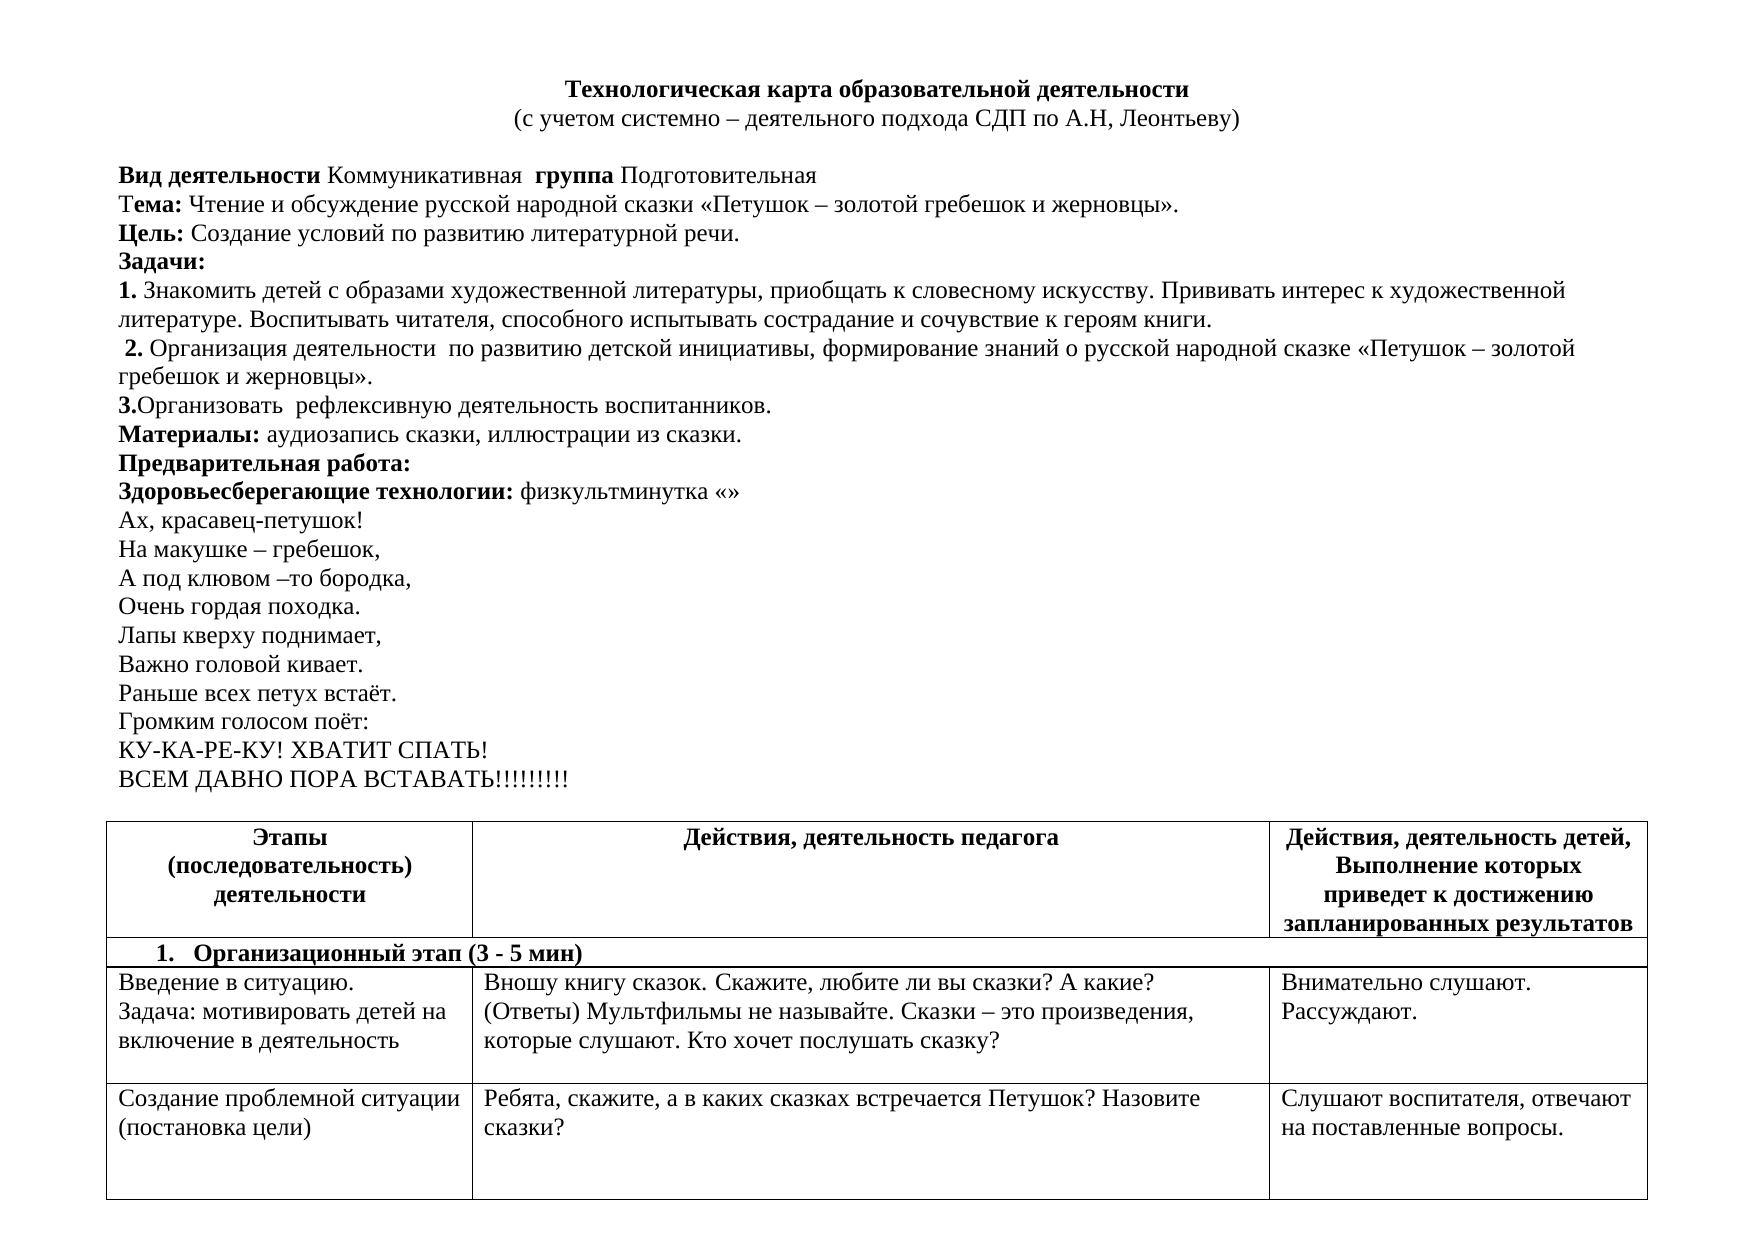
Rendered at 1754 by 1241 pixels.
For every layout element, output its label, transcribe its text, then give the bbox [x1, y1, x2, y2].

text Материалы: аудиозапись сказки, иллюстрации из сказки. [118, 419, 1636, 448]
text Цель: Создание условий по развитию литературной речи. [118, 218, 1636, 246]
text На макушке – гребешок, [118, 534, 1636, 563]
text Лапы кверху поднимает, [118, 620, 1636, 649]
text Предварительная работа: [118, 448, 1636, 476]
text Вид деятельности Коммуникативная группа Подготовительная [118, 160, 1636, 189]
text Технологическая карта образовательной деятельности [118, 74, 1636, 103]
text Задачи: [118, 246, 1636, 275]
table_header Действия, деятельность детей, Выполнение которых приведет к достижению запланированных результатов [1270, 822, 1647, 937]
text Ах, красавец-петушок! [118, 505, 1636, 534]
text 3.Организовать рефлексивную деятельность воспитанников. [118, 390, 1636, 419]
text (с учетом системно – деятельного подхода СДП по А.Н, Леонтьеву) [118, 103, 1636, 131]
table_cell Организационный этап (3 - 5 мин) [107, 938, 1647, 966]
text Громким голосом поёт: [118, 706, 1636, 735]
text Важно головой кивает. [118, 649, 1636, 678]
table_cell Введение в ситуацию. Задача: мотивировать детей на включение в деятельность [107, 968, 472, 1082]
table_cell Вношу книгу сказок. Скажите, любите ли вы сказки? А какие? (Ответы) Мультфильмы не называйте. Сказки – это произведения, которые слушают. Кто хочет послушать сказку? [473, 968, 1269, 1082]
text Здоровьесберегающие технологии: физкультминутка «» [118, 476, 1636, 505]
text Тема: Чтение и обсуждение русской народной сказки «Петушок – золотой гребешок и жерновцы». [118, 189, 1636, 218]
table_header Этапы (последовательность) деятельности [107, 822, 472, 937]
table_cell Создание проблемной ситуации (постановка цели) [107, 1084, 472, 1198]
text 2. Организация деятельности по развитию детской инициативы, формирование знаний о русской народной сказке «Петушок – золотой гребешок и жерновцы». [118, 333, 1636, 390]
text А под клювом –то бородка, [118, 563, 1636, 591]
table_header Действия, деятельность педагога [473, 822, 1269, 937]
table_cell Слушают воспитателя, отвечают на поставленные вопросы. [1270, 1084, 1647, 1198]
text КУ-КА-РЕ-КУ! ХВАТИТ СПАТЬ! [118, 735, 1636, 764]
text ВСЕМ ДАВНО ПОРА ВСТАВАТЬ!!!!!!!!! [118, 764, 1636, 793]
table_cell Внимательно слушают. Рассуждают. [1270, 968, 1647, 1082]
text Раньше всех петух встаёт. [118, 678, 1636, 706]
text Очень гордая походка. [118, 591, 1636, 620]
table_cell Ребята, скажите, а в каких сказках встречается Петушок? Назовите сказки? [473, 1084, 1269, 1198]
text 1. Знакомить детей с образами художественной литературы, приобщать к словесному искусству. Прививать интерес к художественной литературе. Воспитывать читателя, способного испытывать сострадание и сочувствие к героям книги. [118, 275, 1636, 333]
